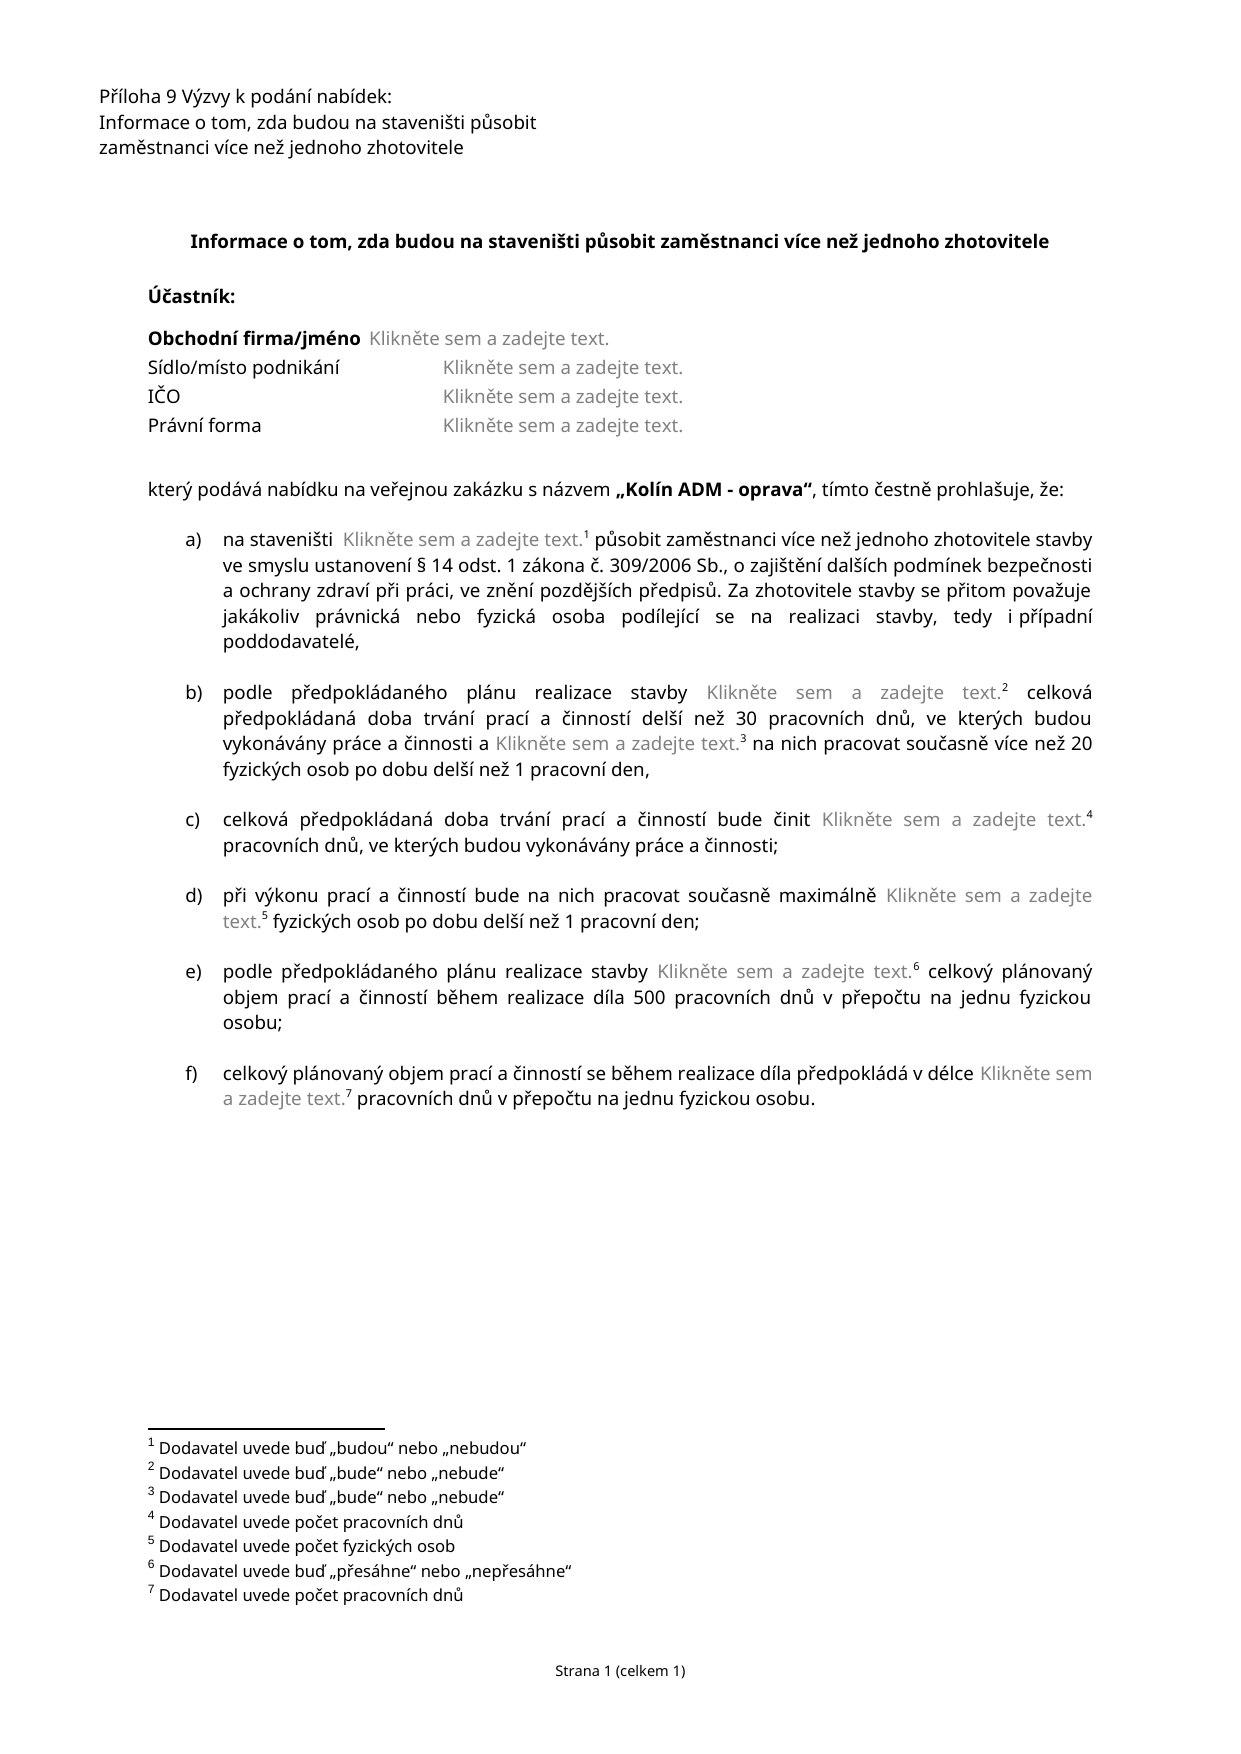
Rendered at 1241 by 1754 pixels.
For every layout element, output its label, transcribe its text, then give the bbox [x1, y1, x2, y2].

text Sídlo/místo podnikání [148, 351, 1093, 380]
list podle předpokládaného plánu realizace stavby celkový plánovaný objem prací a činností během realizace díla 500 pracovních dnů v přepočtu na jednu fyzickou osobu; [185, 958, 1093, 1035]
text Obchodní firma/jméno [148, 322, 1093, 351]
list při výkonu prací a činností bude na nich pracovat současně maximálně fyzických osob po dobu delší než 1 pracovní den; [185, 882, 1093, 933]
text IČO [148, 380, 1093, 409]
text Právní forma [148, 409, 1093, 438]
list celková předpokládaná doba trvání prací a činností bude činit pracovních dnů, ve kterých budou vykonávány práce a činnosti; [185, 806, 1093, 857]
list podle předpokládaného plánu realizace stavby celková předpokládaná doba trvání prací a činností delší než 30 pracovních dnů, ve kterých budou vykonávány práce a činnosti a na nich pracovat současně více než 20 fyzických osob po dobu delší než 1 pracovní den, [185, 679, 1093, 781]
text který podává nabídku na veřejnou zakázku s názvem „Kolín ADM - oprava“, tímto čestně prohlašuje, že: [148, 476, 1093, 502]
list celkový plánovaný objem prací a činností se během realizace díla předpokládá v délce pracovních dnů v přepočtu na jednu fyzickou osobu. [185, 1060, 1093, 1111]
title Informace o tom, zda budou na staveništi působit zaměstnanci více než jednoho zhotovitele [148, 228, 1093, 254]
list na staveništi působit zaměstnanci více než jednoho zhotovitele stavby ve smyslu ustanovení § 14 odst. 1 zákona č. 309/2006 Sb., o zajištění dalších podmínek bezpečnosti a ochrany zdraví při práci, ve znění pozdějších předpisů. Za zhotovitele stavby se přitom považuje jakákoliv právnická nebo fyzická osoba podílející se na realizaci stavby, tedy i případní poddodavatelé, [185, 527, 1093, 654]
text Účastník: [148, 279, 1093, 310]
